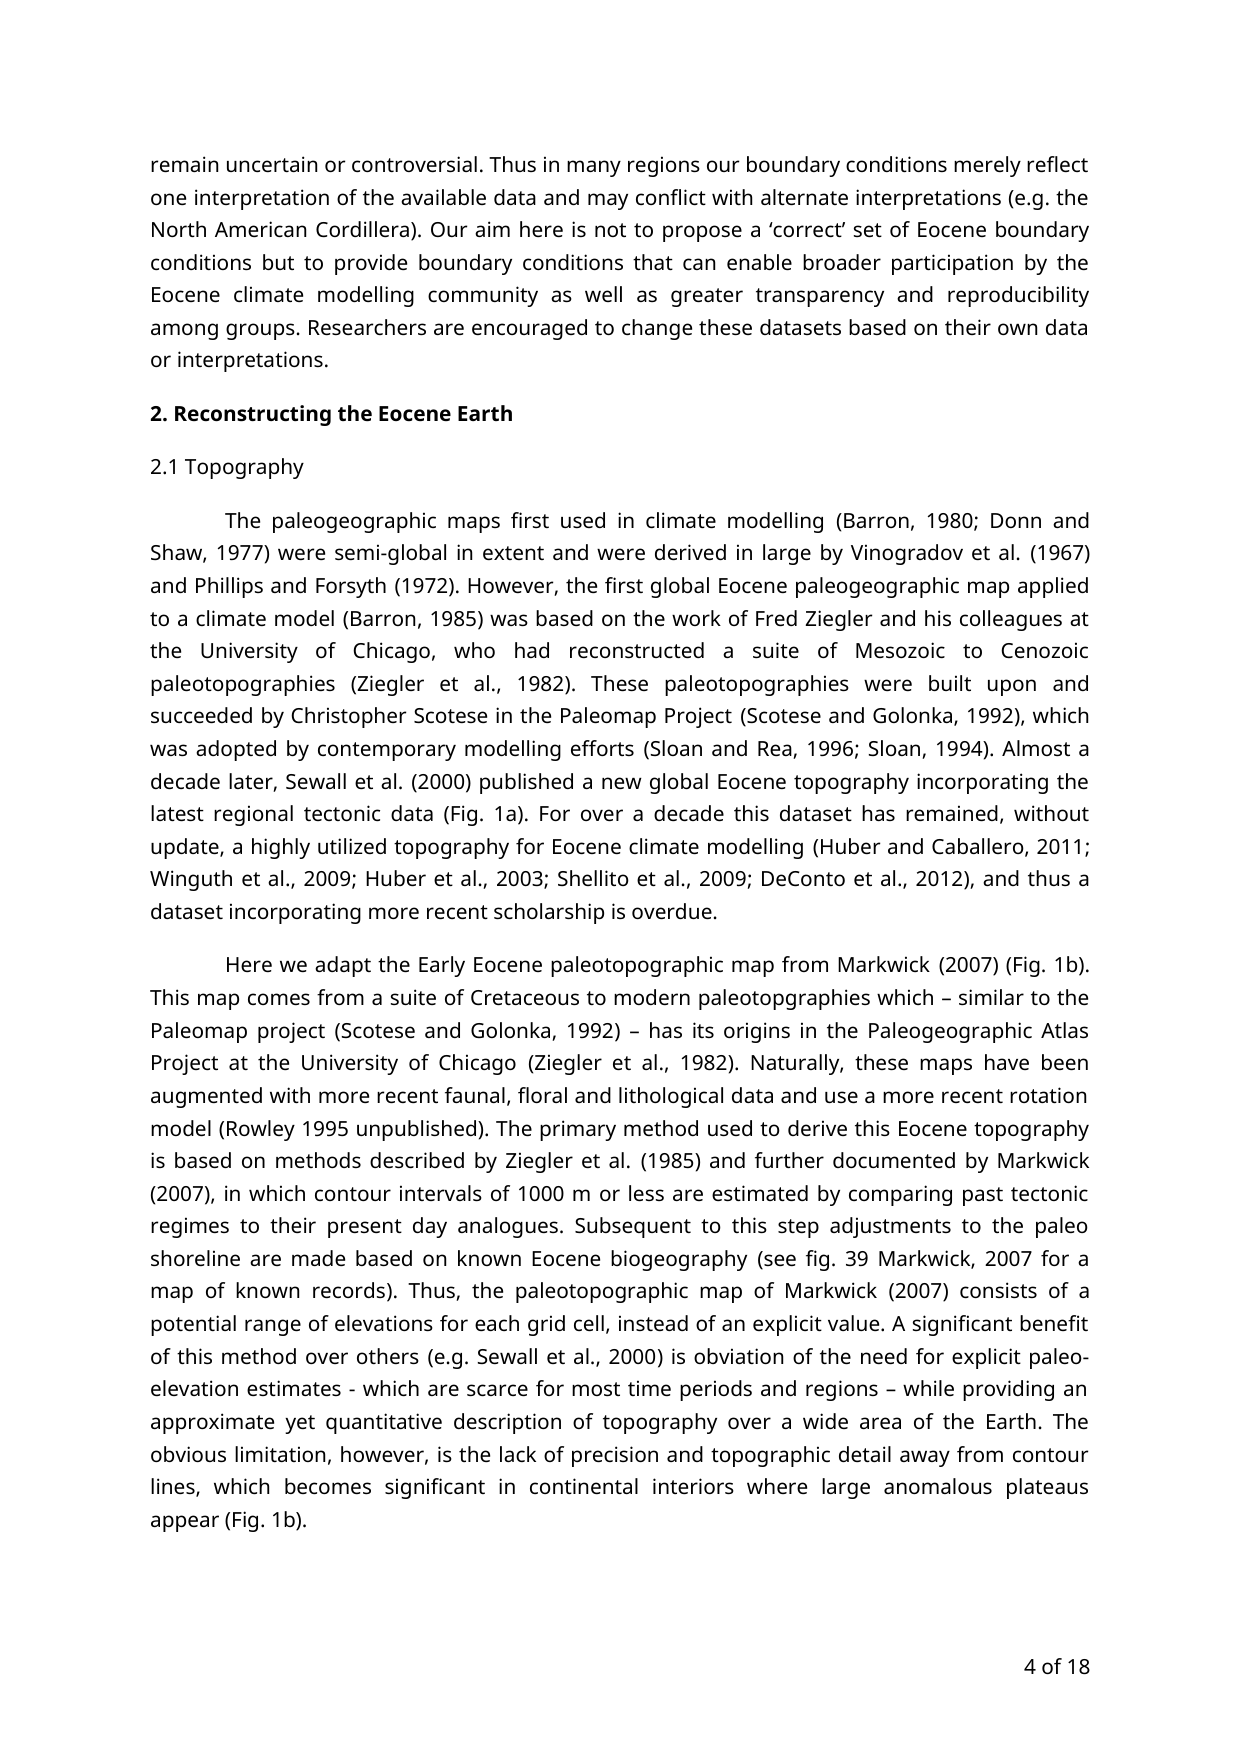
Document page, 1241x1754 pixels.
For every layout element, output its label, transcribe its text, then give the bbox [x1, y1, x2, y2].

text Here we adapt the Early Eocene paleotopographic map from Markwick (2007) (Fig. 1b). This map comes from a suite of Cretaceous to modern paleotopgraphies which – similar to the Paleomap project (Scotese and Golonka, 1992) – has its origins in the Paleogeographic Atlas Project at the University of Chicago (Ziegler et al., 1982). Naturally, these maps have been augmented with more recent faunal, floral and lithological data and use a more recent rotation model (Rowley 1995 unpublished). The primary method used to derive this Eocene topography is based on methods described by Ziegler et al. (1985) and further documented by Markwick (2007), in which contour intervals of 1000 m or less are estimated by comparing past tectonic regimes to their present day analogues. Subsequent to this step adjustments to the paleo shoreline are made based on known Eocene biogeography (see fig. 39 Markwick, 2007 for a map of known records). Thus, the paleotopographic map of Markwick (2007) consists of a potential range of elevations for each grid cell, instead of an explicit value. A significant benefit of this method over others (e.g. Sewall et al., 2000) is obviation of the need for explicit paleo-elevation estimates - which are scarce for most time periods and regions – while providing an approximate yet quantitative description of topography over a wide area of the Earth. The obvious limitation, however, is the lack of precision and topographic detail away from contour lines, which becomes significant in continental interiors where large anomalous plateaus appear (Fig. 1b). [150, 951, 1090, 1533]
text 2.1 Topography [150, 452, 1090, 481]
text The paleogeographic maps first used in climate modelling (Barron, 1980; Donn and Shaw, 1977) were semi-global in extent and were derived in large by Vinogradov et al. (1967) and Phillips and Forsyth (1972). However, the first global Eocene paleogeographic map applied to a climate model (Barron, 1985) was based on the work of Fred Ziegler and his colleagues at the University of Chicago, who had reconstructed a suite of Mesozoic to Cenozoic paleotopographies (Ziegler et al., 1982). These paleotopographies were built upon and succeeded by Christopher Scotese in the Paleomap Project (Scotese and Golonka, 1992), which was adopted by contemporary modelling efforts (Sloan and Rea, 1996; Sloan, 1994). Almost a decade later, Sewall et al. (2000) published a new global Eocene topography incorporating the latest regional tectonic data (Fig. 1a). For over a decade this dataset has remained, without update, a highly utilized topography for Eocene climate modelling (Huber and Caballero, 2011; Winguth et al., 2009; Huber et al., 2003; Shellito et al., 2009; DeConto et al., 2012), and thus a dataset incorporating more recent scholarship is overdue. [150, 506, 1090, 926]
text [150, 150, 1090, 374]
text 2. Reconstructing the Eocene Earth [150, 399, 1090, 427]
